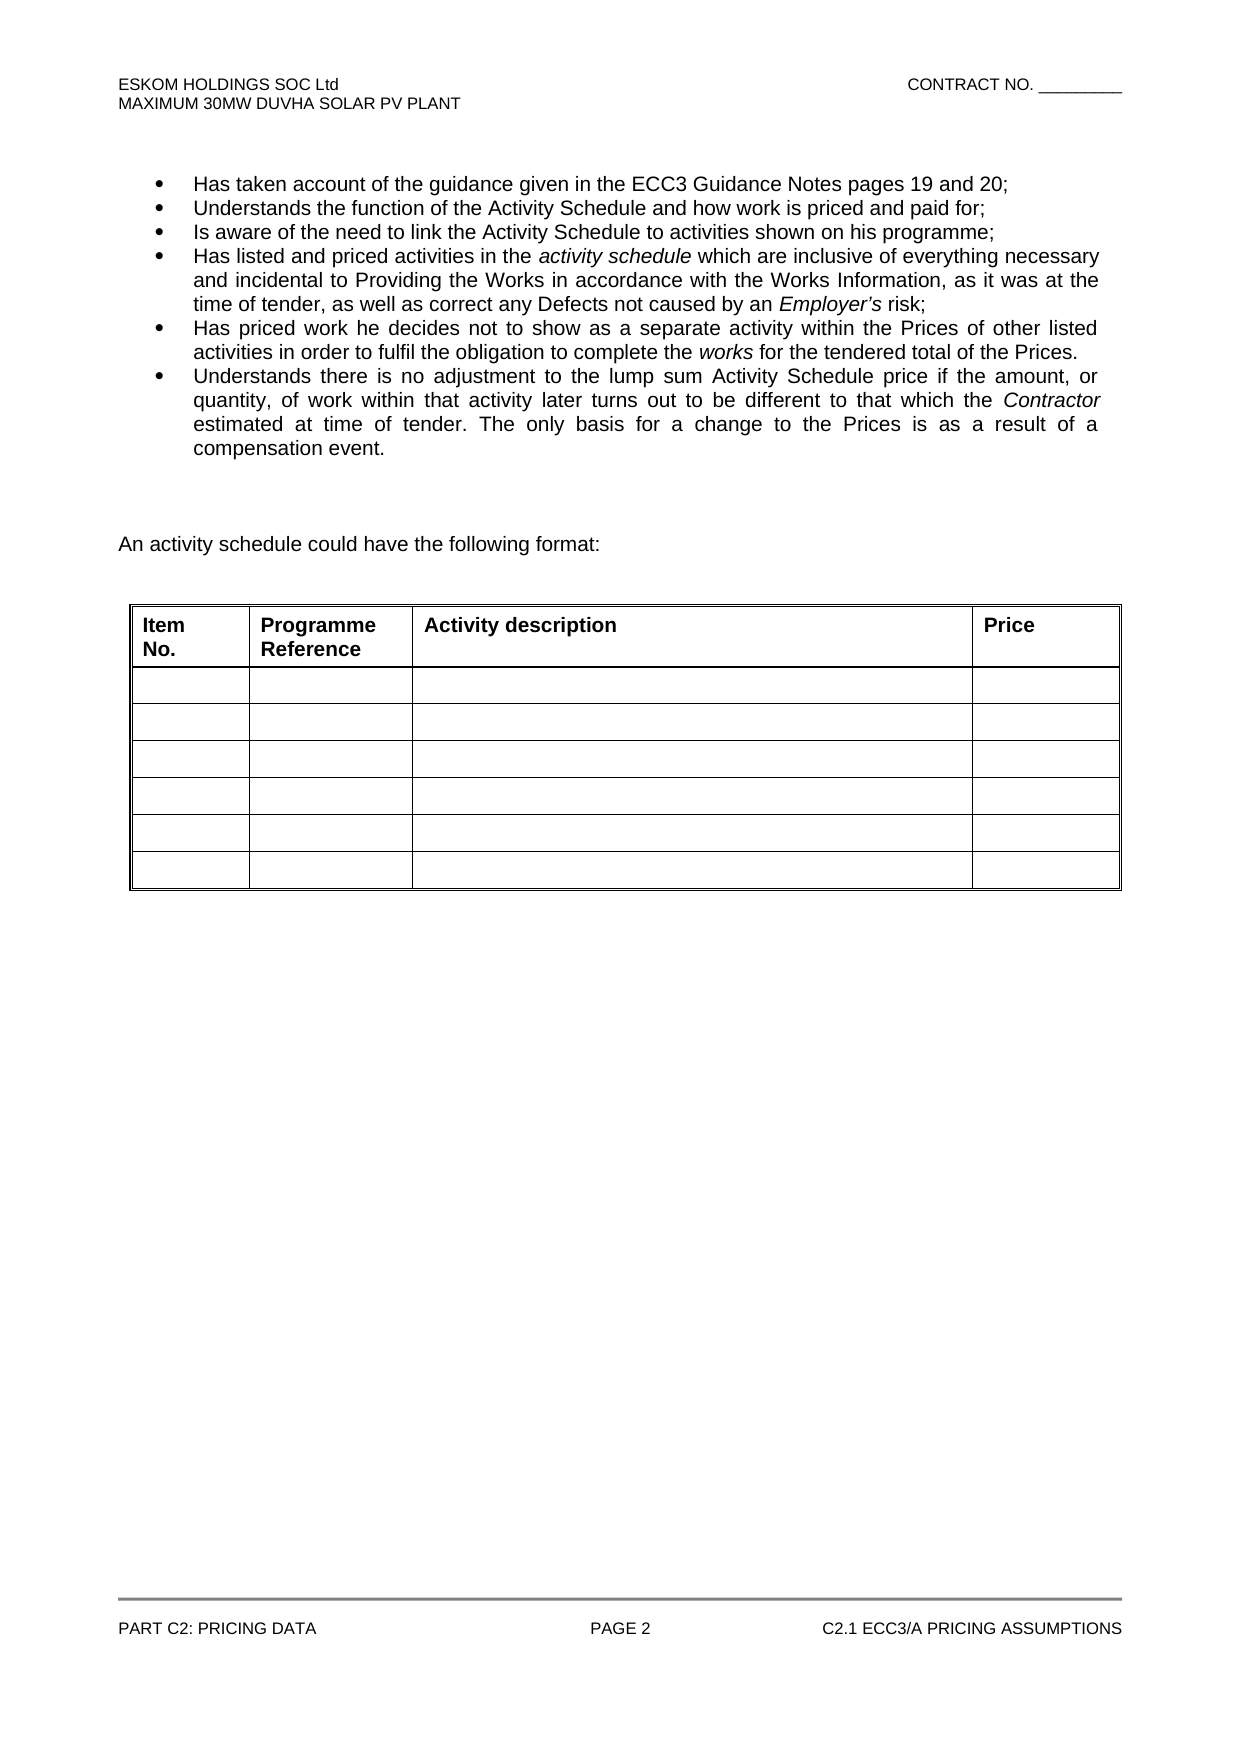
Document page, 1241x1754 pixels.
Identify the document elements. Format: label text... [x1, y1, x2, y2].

table_cell [413, 704, 972, 740]
table_cell [413, 741, 972, 777]
list Has taken account of the guidance given in the ECC3 Guidance Notes pages 19 and 20; [156, 172, 1100, 196]
table_cell [133, 668, 249, 703]
table_cell [973, 668, 1119, 703]
table_cell [413, 815, 972, 851]
table_header Programme Reference [250, 607, 412, 666]
table_cell [973, 815, 1119, 851]
list Understands there is no adjustment to the lump sum Activity Schedule price if the amount, or quantity, of work within that activity later turns out to be different to that which the Contractor estimated at time of tender. The only basis for a change to the Prices is as a result of a compensation event. [156, 364, 1100, 460]
list Has listed and priced activities in the activity schedule which are inclusive of everything necessary and incidental to Providing the Works in accordance with the Works Information, as it was at the time of tender, as well as correct any Defects not caused by an Employer’s risk; [156, 244, 1100, 316]
list Is aware of the need to link the Activity Schedule to activities shown on his programme; [156, 220, 1100, 244]
list Has priced work he decides not to show as a separate activity within the Prices of other listed activities in order to fulfil the obligation to complete the works for the tendered total of the Prices. [156, 316, 1100, 364]
table_header Item No. [133, 607, 249, 666]
list Understands the function of the Activity Schedule and how work is priced and paid for; [156, 196, 1100, 220]
table_cell [250, 668, 412, 703]
table_cell [413, 852, 972, 888]
table_cell [250, 741, 412, 777]
table_cell [133, 778, 249, 814]
table_cell [133, 852, 249, 888]
table_cell [973, 778, 1119, 814]
table_cell [973, 704, 1119, 740]
table_cell [133, 704, 249, 740]
table_cell [250, 815, 412, 851]
table_header Price [973, 607, 1119, 666]
table_cell [413, 778, 972, 814]
table_cell [133, 815, 249, 851]
table_header Activity description [413, 607, 972, 666]
table_cell [250, 852, 412, 888]
table_cell [250, 704, 412, 740]
table_cell [413, 668, 972, 703]
table_cell [133, 741, 249, 777]
table_cell [973, 852, 1119, 888]
table_cell [973, 741, 1119, 777]
table_cell [250, 778, 412, 814]
text An activity schedule could have the following format: [118, 532, 1100, 556]
